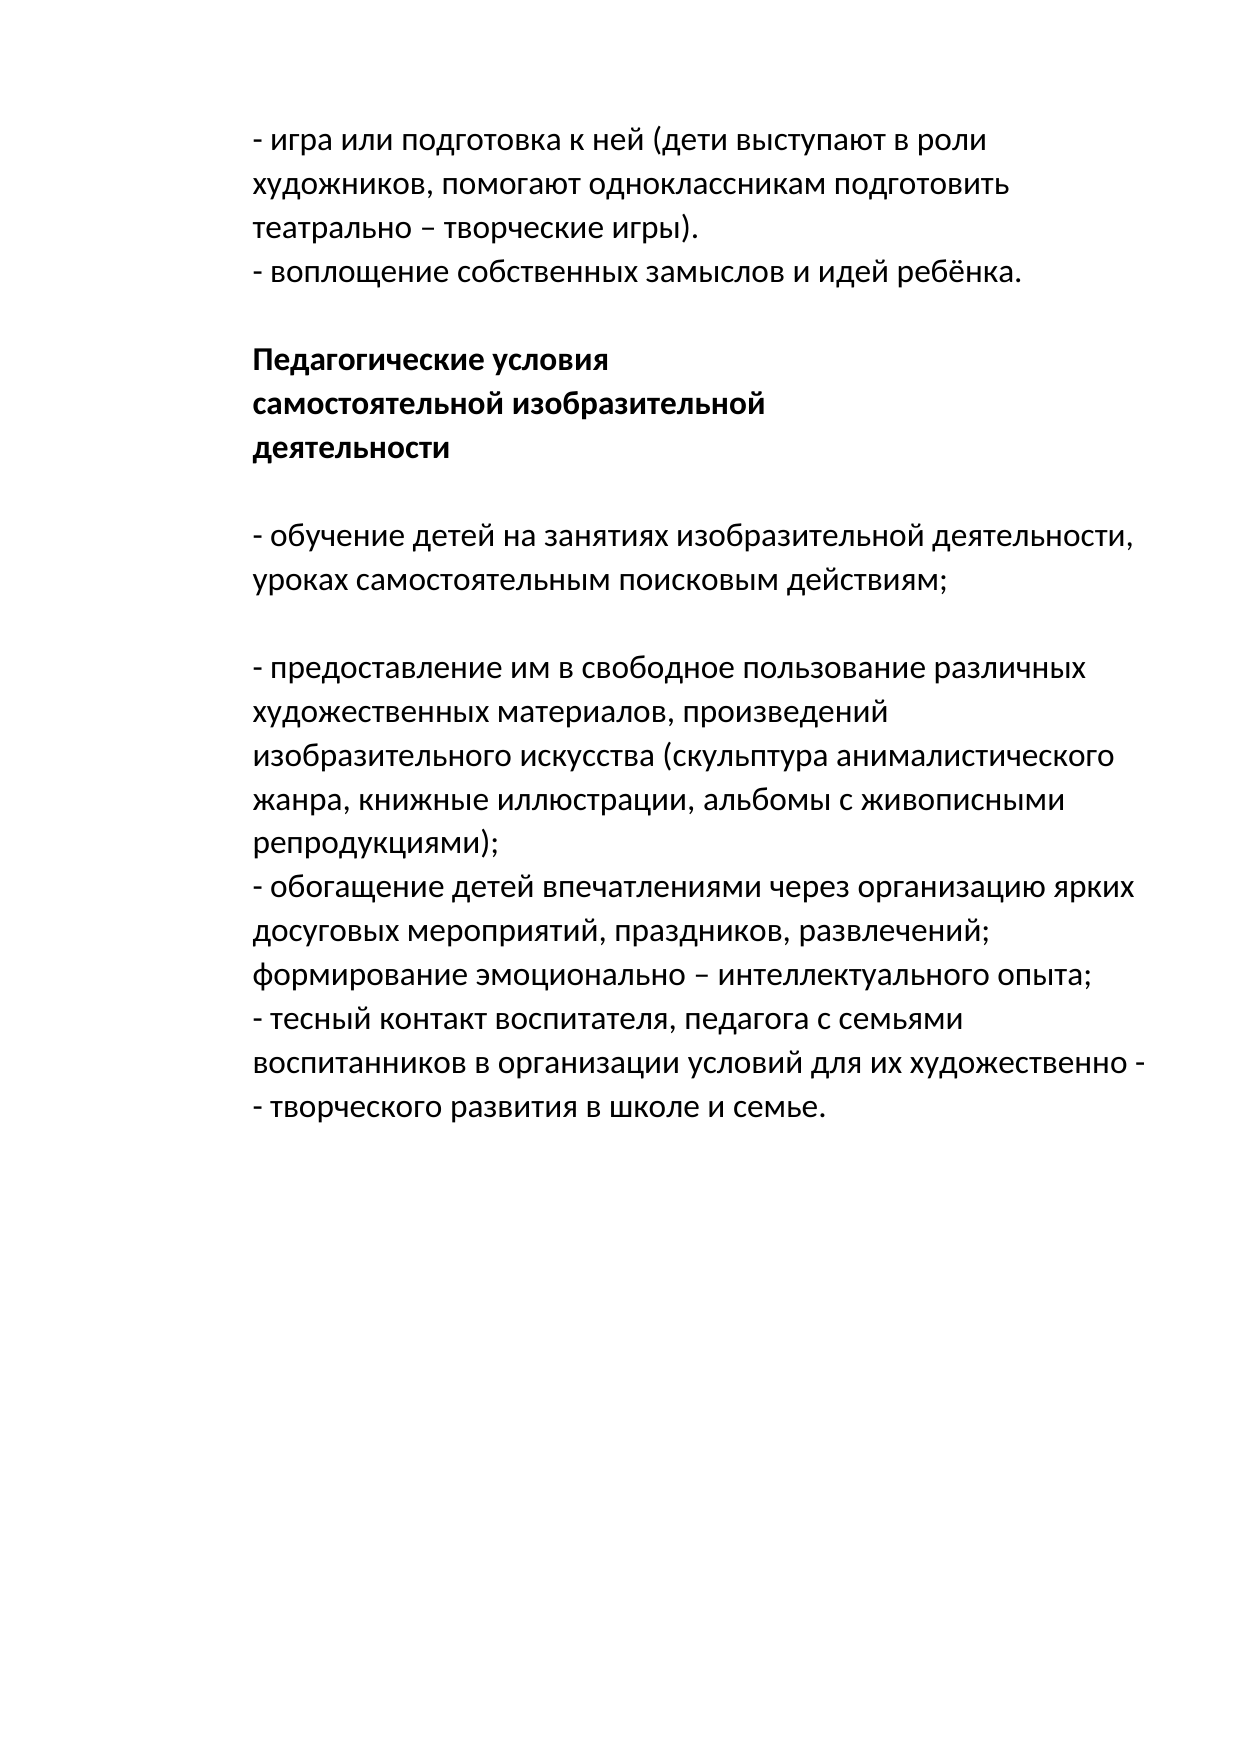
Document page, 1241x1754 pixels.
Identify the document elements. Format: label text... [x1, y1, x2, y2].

list - воплощение собственных замыслов и идей ребёнка. [252, 250, 1152, 291]
list - обогащение детей впечатлениями через организацию ярких досуговых мероприятий, праздников, развлечений; формирование эмоционально – интеллектуального опыта; [252, 865, 1152, 994]
list Педагогические условия [252, 338, 1152, 379]
list - игра или подготовка к ней (дети выступают в роли художников, помогают одноклассникам подготовить театрально – творческие игры). [252, 118, 1152, 247]
list - обучение детей на занятиях изобразительной деятельности, уроках самостоятельным поисковым действиям; [252, 514, 1152, 598]
list самостоятельной изобразительной [252, 382, 1152, 423]
list - тесный контакт воспитателя, педагога с семьями воспитанников в организации условий для их художественно - - творческого развития в школе и семье. [252, 997, 1152, 1126]
list деятельности [252, 426, 1152, 467]
list - предоставление им в свободное пользование различных художественных материалов, произведений изобразительного искусства (скульптура анималистического жанра, книжные иллюстрации, альбомы с живописными репродукциями); [252, 646, 1152, 862]
